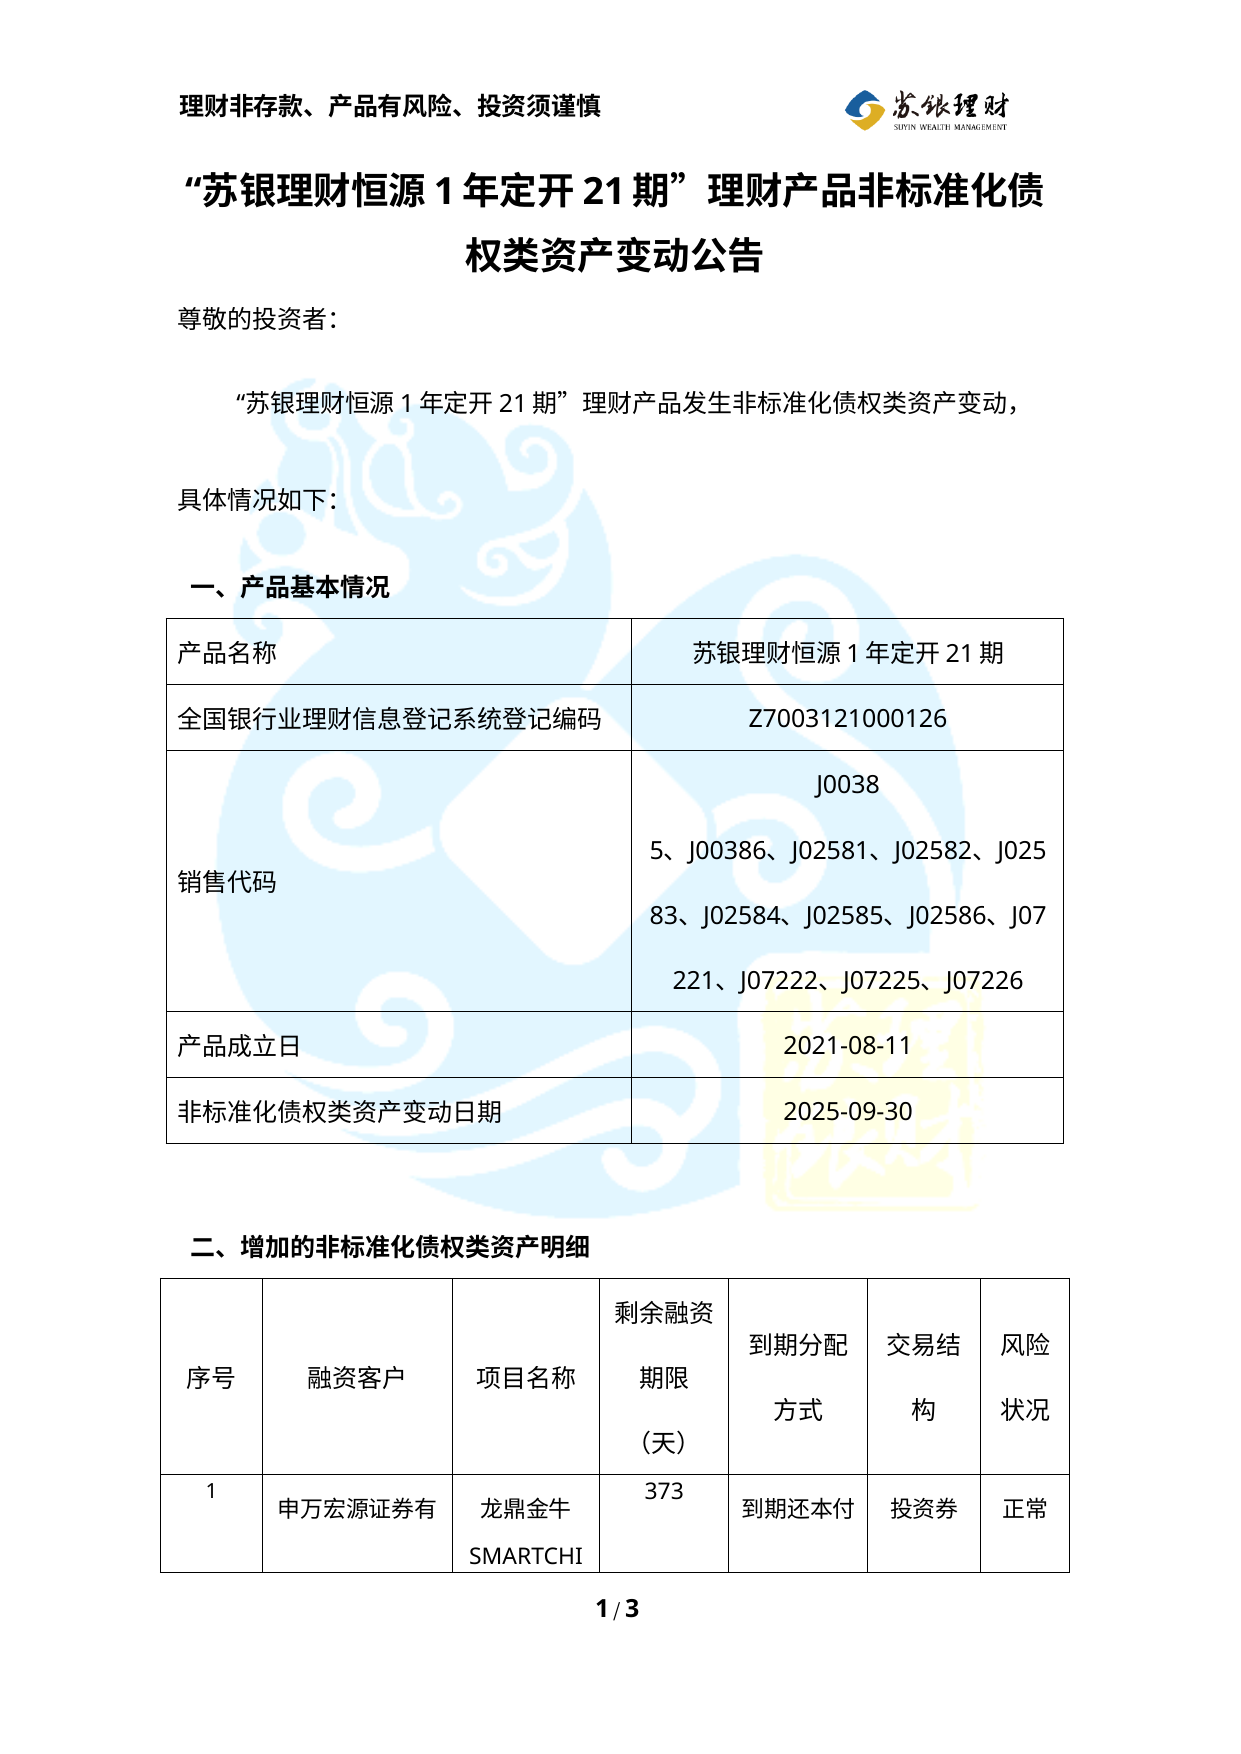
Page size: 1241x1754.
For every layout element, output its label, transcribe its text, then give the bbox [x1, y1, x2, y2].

table_header 项目名称 [453, 1279, 599, 1474]
table_cell 销售代码 [167, 751, 631, 1011]
table_cell 到期还本付息 [729, 1475, 867, 1572]
table_cell 龙鼎金牛SMARTCHINA2系列定制22期 [453, 1475, 599, 1572]
table_cell Z7003121000126 [632, 685, 1063, 750]
table_header 序号 [161, 1279, 262, 1474]
table_header 剩余融资期限（天） [600, 1279, 728, 1474]
table_header 融资客户 [263, 1279, 452, 1474]
text “苏银理财恒源1年定开21期”理财产品发生非标准化债权类资产变动，具体情况如下： [177, 369, 1053, 531]
table_cell 投资券商收益凭证 [868, 1475, 980, 1572]
table_header 到期分配方式 [729, 1279, 867, 1474]
table_cell 2025-09-30 [632, 1078, 1063, 1143]
table_cell 全国银行业理财信息登记系统登记编码 [167, 685, 631, 750]
text 尊敬的投资者： [177, 286, 1053, 351]
table_header 风险状况 [981, 1279, 1069, 1474]
table_cell 2021-08-11 [632, 1012, 1063, 1077]
table_cell J00385、J00386、J02581、J02582、J02583、J02584、J02585、J02586、J07221、J07222、J07225、J07226 [632, 751, 1063, 1011]
table_header 产品名称 [167, 619, 631, 684]
table_cell 1 [161, 1475, 262, 1572]
text “苏银理财恒源1年定开21期”理财产品非标准化债权类资产变动公告 [177, 156, 1053, 286]
subtitle 一、产品基本情况 [190, 553, 1053, 618]
table_cell 产品成立日 [167, 1012, 631, 1077]
picture [820, 72, 1039, 143]
table_header 苏银理财恒源1年定开21期 [632, 619, 1063, 684]
table_cell 373 [600, 1475, 728, 1572]
subtitle 二、增加的非标准化债权类资产明细 [190, 1213, 1053, 1278]
table_cell 申万宏源证券有限公司 [263, 1475, 452, 1572]
table_cell 非标准化债权类资产变动日期 [167, 1078, 631, 1143]
table_cell 正常 [981, 1475, 1069, 1572]
table_header 交易结构 [868, 1279, 980, 1474]
